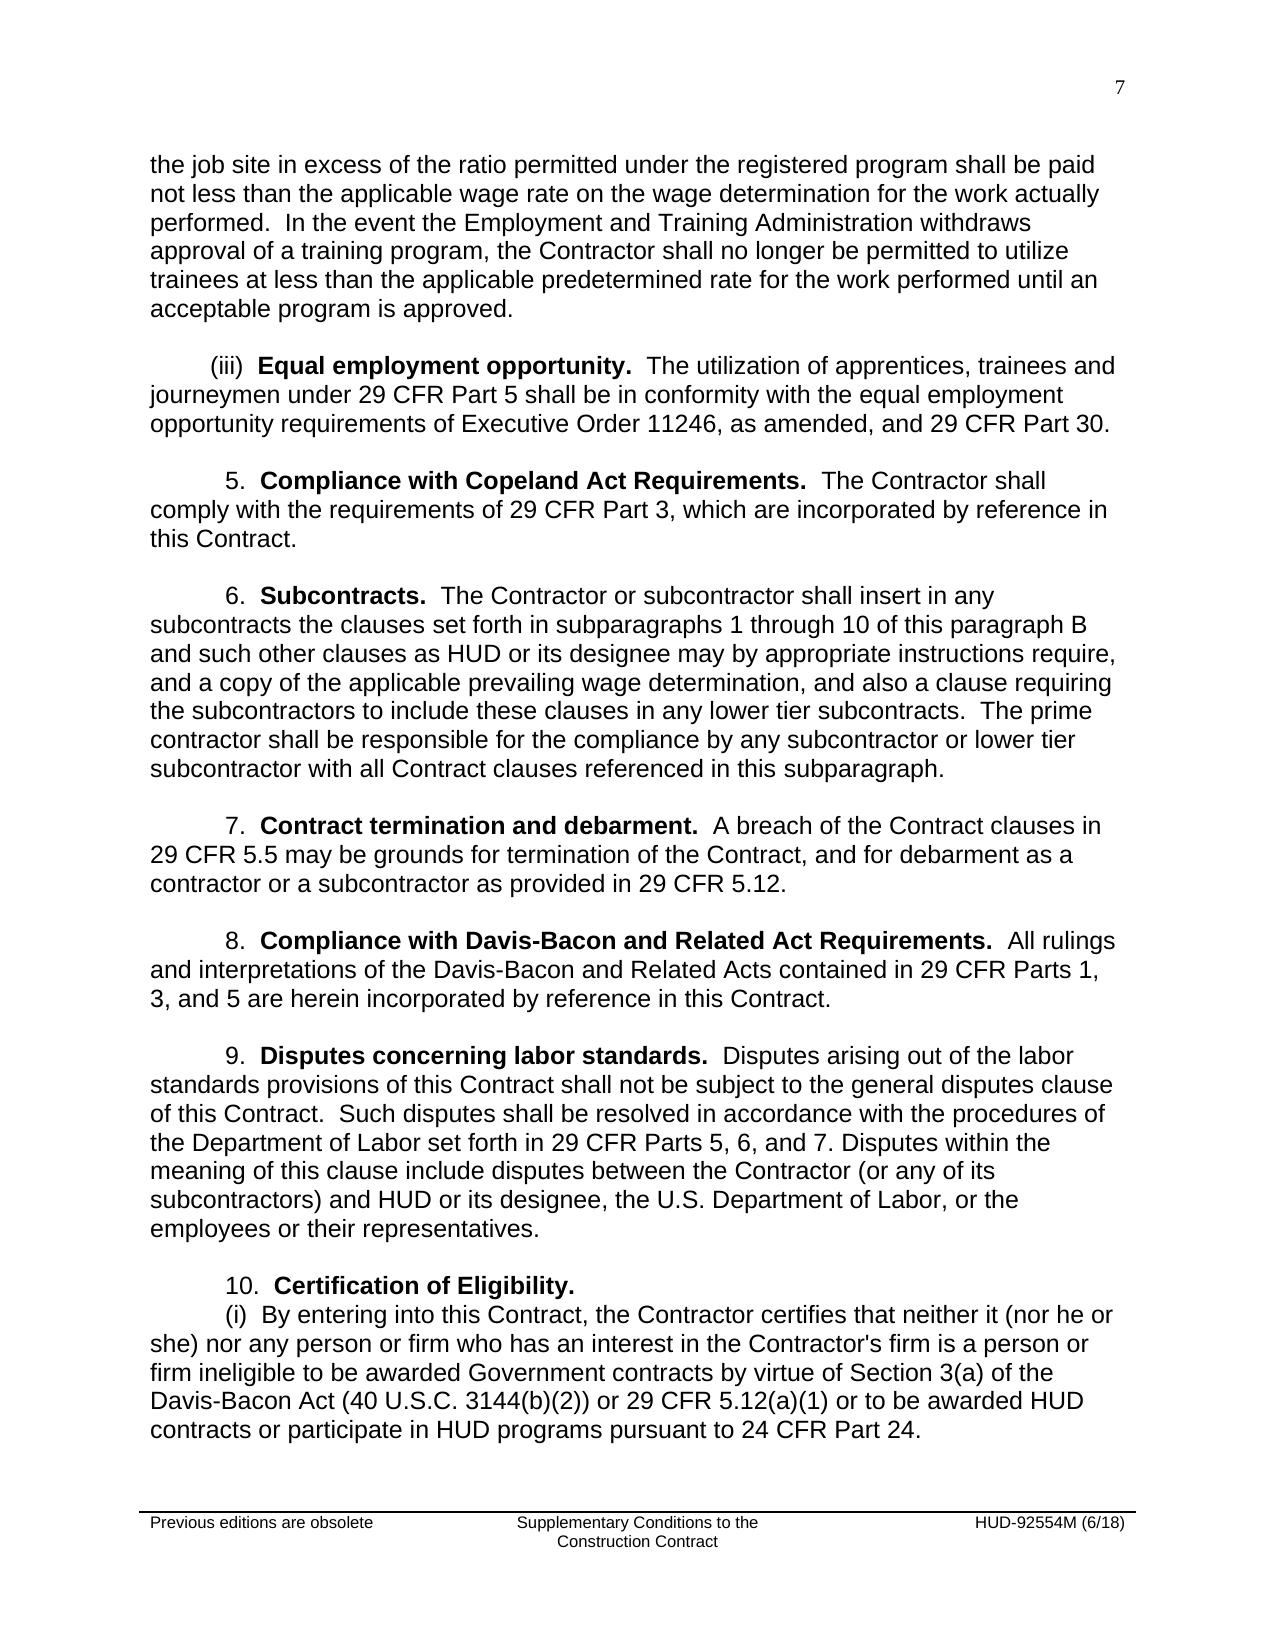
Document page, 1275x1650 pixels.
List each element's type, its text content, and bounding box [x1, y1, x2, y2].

text 7. Contract termination and debarment. A breach of the Contract clauses in 29 CFR 5.5 may be grounds for termination of the Contract, and for debarment as a contractor or a subcontractor as provided in 29 CFR 5.12. [150, 811, 1125, 897]
text 6. Subcontracts. The Contractor or subcontractor shall insert in any subcontracts the clauses set forth in subparagraphs 1 through 10 of this paragraph B and such other clauses as HUD or its designee may by appropriate instructions require, and a copy of the applicable prevailing wage determination, and also a clause requiring the subcontractors to include these clauses in any lower tier subcontracts. The prime contractor shall be responsible for the compliance by any subcontractor or lower tier subcontractor with all Contract clauses referenced in this subparagraph. [150, 581, 1125, 782]
text (iii) Equal employment opportunity. The utilization of apprentices, trainees and journeymen under 29 CFR Part 5 shall be in conformity with the equal employment opportunity requirements of Executive Order 11246, as amended, and 29 CFR Part 30. [150, 351, 1125, 437]
text 9. Disputes concerning labor standards. Disputes arising out of the labor standards provisions of this Contract shall not be subject to the general disputes clause of this Contract. Such disputes shall be resolved in accordance with the procedures of the Department of Labor set forth in 29 CFR Parts 5, 6, and 7. Disputes within the meaning of this clause include disputes between the Contractor (or any of its subcontractors) and HUD or its designee, the U.S. Department of Labor, or the employees or their representatives. [150, 1041, 1125, 1242]
text (i) By entering into this Contract, the Contractor certifies that neither it (nor he or she) nor any person or firm who has an interest in the Contractor's firm is a person or firm ineligible to be awarded Government contracts by virtue of Section 3(a) of the Davis-Bacon Act (40 U.S.C. 3144(b)(2)) or 29 CFR 5.12(a)(1) or to be awarded HUD contracts or participate in HUD programs pursuant to 24 CFR Part 24. [150, 1300, 1125, 1444]
text 8. Compliance with Davis-Bacon and Related Act Requirements. All rulings and interpretations of the Davis-Bacon and Related Acts contained in 29 CFR Parts 1, 3, and 5 are herein incorporated by reference in this Contract. [150, 926, 1125, 1012]
text 5. Compliance with Copeland Act Requirements. The Contractor shall comply with the requirements of 29 CFR Part 3, which are incorporated by reference in this Contract. [150, 466, 1125, 552]
text 10. Certification of Eligibility. [150, 1271, 1125, 1300]
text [150, 150, 1125, 322]
